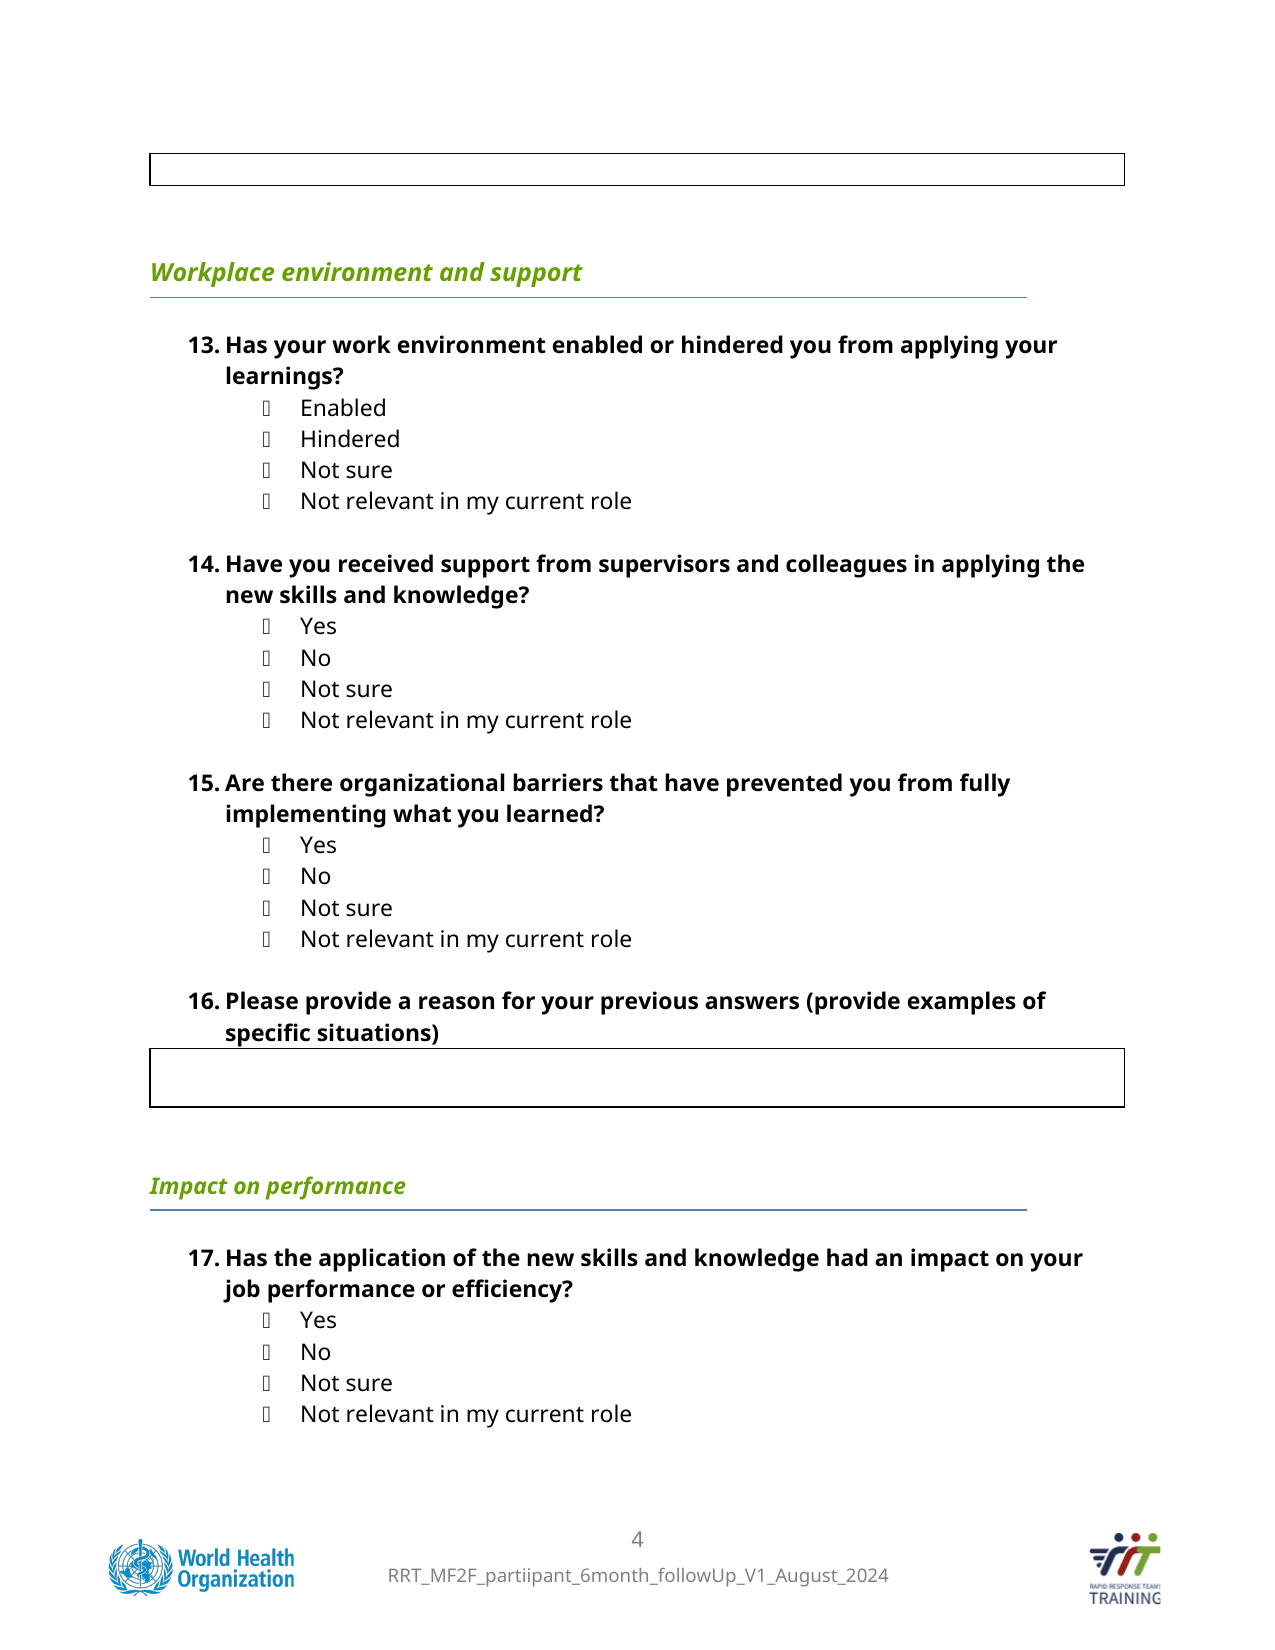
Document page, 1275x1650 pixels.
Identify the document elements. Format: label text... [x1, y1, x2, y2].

list No [262, 1336, 1125, 1367]
list Yes [262, 1304, 1125, 1336]
list Not relevant in my current role [262, 1398, 1125, 1429]
list Please provide a reason for your previous answers (provide examples of specific situations) [187, 985, 1125, 1048]
list No [262, 641, 1125, 673]
list Yes [262, 829, 1125, 860]
list Not sure [262, 673, 1125, 704]
table_header [151, 1049, 1124, 1106]
list Enabled [262, 391, 1125, 423]
list No [262, 860, 1125, 891]
list Has the application of the new skills and knowledge had an impact on your job performance or efficiency? [187, 1242, 1125, 1304]
list Are there organizational barriers that have prevented you from fully implementing what you learned? [187, 766, 1125, 829]
list Not relevant in my current role [262, 485, 1125, 516]
list Have you received support from supervisors and colleagues in applying the new skills and knowledge? [187, 548, 1125, 610]
list Not relevant in my current role [262, 923, 1125, 954]
subtitle Workplace environment and support [150, 254, 1027, 297]
picture [108, 1575, 144, 1596]
subtitle Impact on performance [150, 1170, 1027, 1209]
list Not relevant in my current role [262, 704, 1125, 735]
list Has your work environment enabled or hindered you from applying your learnings? [187, 329, 1125, 391]
list Not sure [262, 454, 1125, 485]
list Not sure [262, 1367, 1125, 1398]
list Yes [262, 610, 1125, 641]
list Not sure [262, 891, 1125, 923]
table_header [151, 154, 1124, 185]
list Hindered [262, 423, 1125, 454]
picture [108, 1539, 294, 1596]
